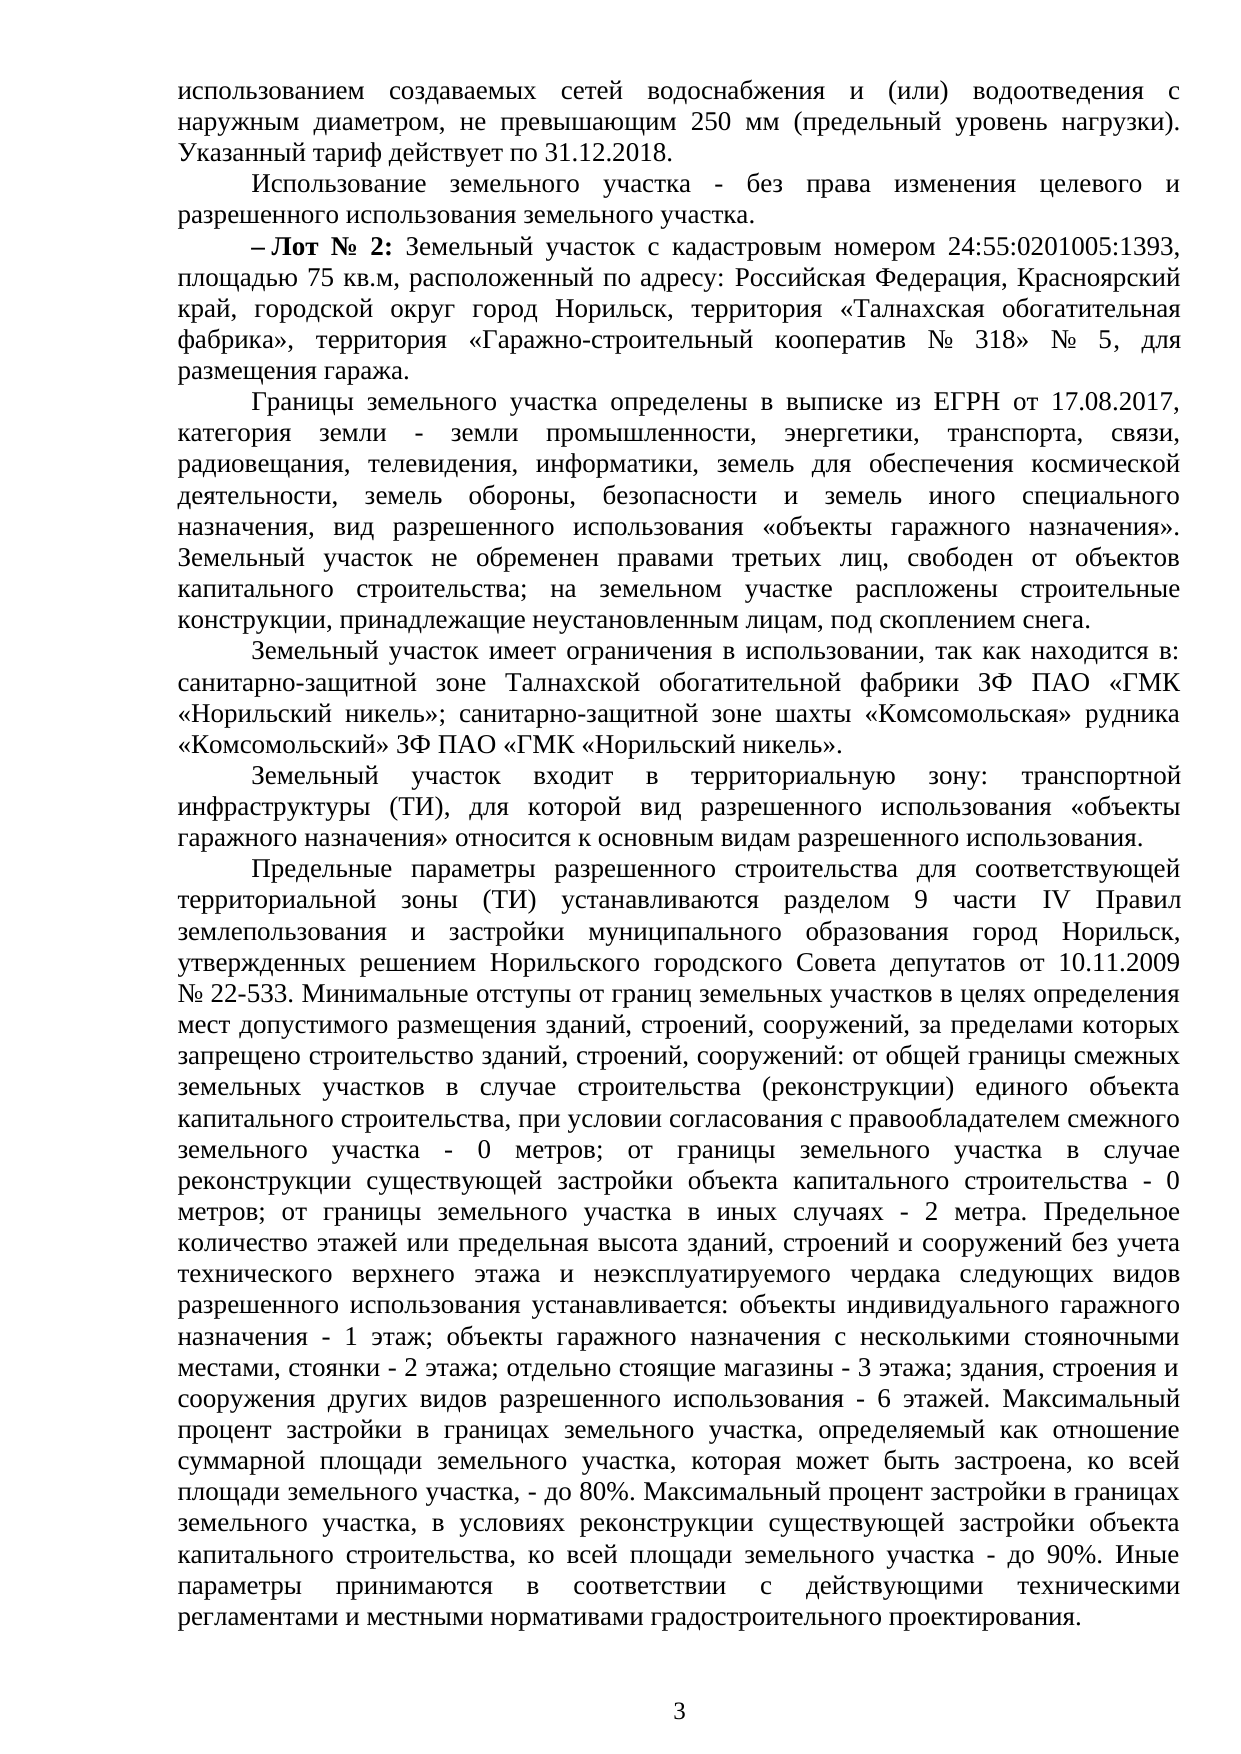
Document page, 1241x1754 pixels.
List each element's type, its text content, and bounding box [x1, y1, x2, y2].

text Предельные параметры разрешенного строительства для соответствующей территориальной зоны (ТИ) устанавливаются разделом 9 части IV Правил землепользования и застройки муниципального образования город Норильск, утвержденных решением Норильского городского Совета депутатов от 10.11.2009 № 22-533. Минимальные отступы от границ земельных участков в целях определения мест допустимого размещения зданий, строений, сооружений, за пределами которых запрещено строительство зданий, строений, сооружений: от общей границы смежных земельных участков в случае строительства (реконструкции) единого объекта капитального строительства, при условии согласования с правообладателем смежного земельного участка - 0 метров; от границы земельного участка в случае реконструкции существующей застройки объекта капитального строительства - 0 метров; от границы земельного участка в иных случаях - 2 метра. Предельное количество этажей или предельная высота зданий, строений и сооружений без учета технического верхнего этажа и неэксплуатируемого чердака следующих видов разрешенного использования устанавливается: объекты индивидуального гаражного назначения - 1 этаж; объекты гаражного назначения с несколькими стояночными местами, стоянки - 2 этажа; отдельно стоящие магазины - 3 этажа; здания, строения и сооружения других видов разрешенного использования - 6 этажей. Максимальный процент застройки в границах земельного участка, определяемый как отношение суммарной площади земельного участка, которая может быть застроена, ко всей площади земельного участка, - до 80%. Максимальный процент застройки в границах земельного участка, в условиях реконструкции существующей застройки объекта капитального строительства, ко всей площади земельного участка - до 90%. Иные параметры принимаются в соответствии с действующими техническими регламентами и местными нормативами градостроительного проектирования. [177, 852, 1181, 1631]
text Земельный участок входит в территориальную зону: транспортной инфраструктуры (ТИ), для которой вид разрешенного использования «объекты гаражного назначения» относится к основным видам разрешенного использования. [177, 759, 1181, 852]
text Использование земельного участка - без права изменения целевого и разрешенного использования земельного участка. [177, 167, 1181, 229]
text – Лот № 2: Земельный участок с кадастровым номером 24:55:0201005:1393, площадью 75 кв.м, расположенный по адресу: Российская Федерация, Красноярский край, городской округ город Норильск, территория «Талнахская обогатительная фабрика», территория «Гаражно-строительный кооператив № 318» № 5, для размещения гаража. [177, 229, 1181, 385]
text Земельный участок имеет ограничения в использовании, так как находится в: санитарно-защитной зоне Талнахской обогатительной фабрики ЗФ ПАО «ГМК «Норильский никель»; санитарно-защитной зоне шахты «Комсомольская» рудника «Комсомольский» ЗФ ПАО «ГМК «Норильский никель». [177, 634, 1181, 759]
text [177, 74, 1181, 167]
text Границы земельного участка определены в выписке из ЕГРН от 17.08.2017, категория земли - земли промышленности, энергетики, транспорта, связи, радиовещания, телевидения, информатики, земель для обеспечения космической деятельности, земель обороны, безопасности и земель иного специального назначения, вид разрешенного использования «объекты гаражного назначения». Земельный участок не обременен правами третьих лиц, свободен от объектов капитального строительства; на земельном участке распложены строительные конструкции, принадлежащие неустановленным лицам, под скоплением снега. [177, 385, 1181, 634]
